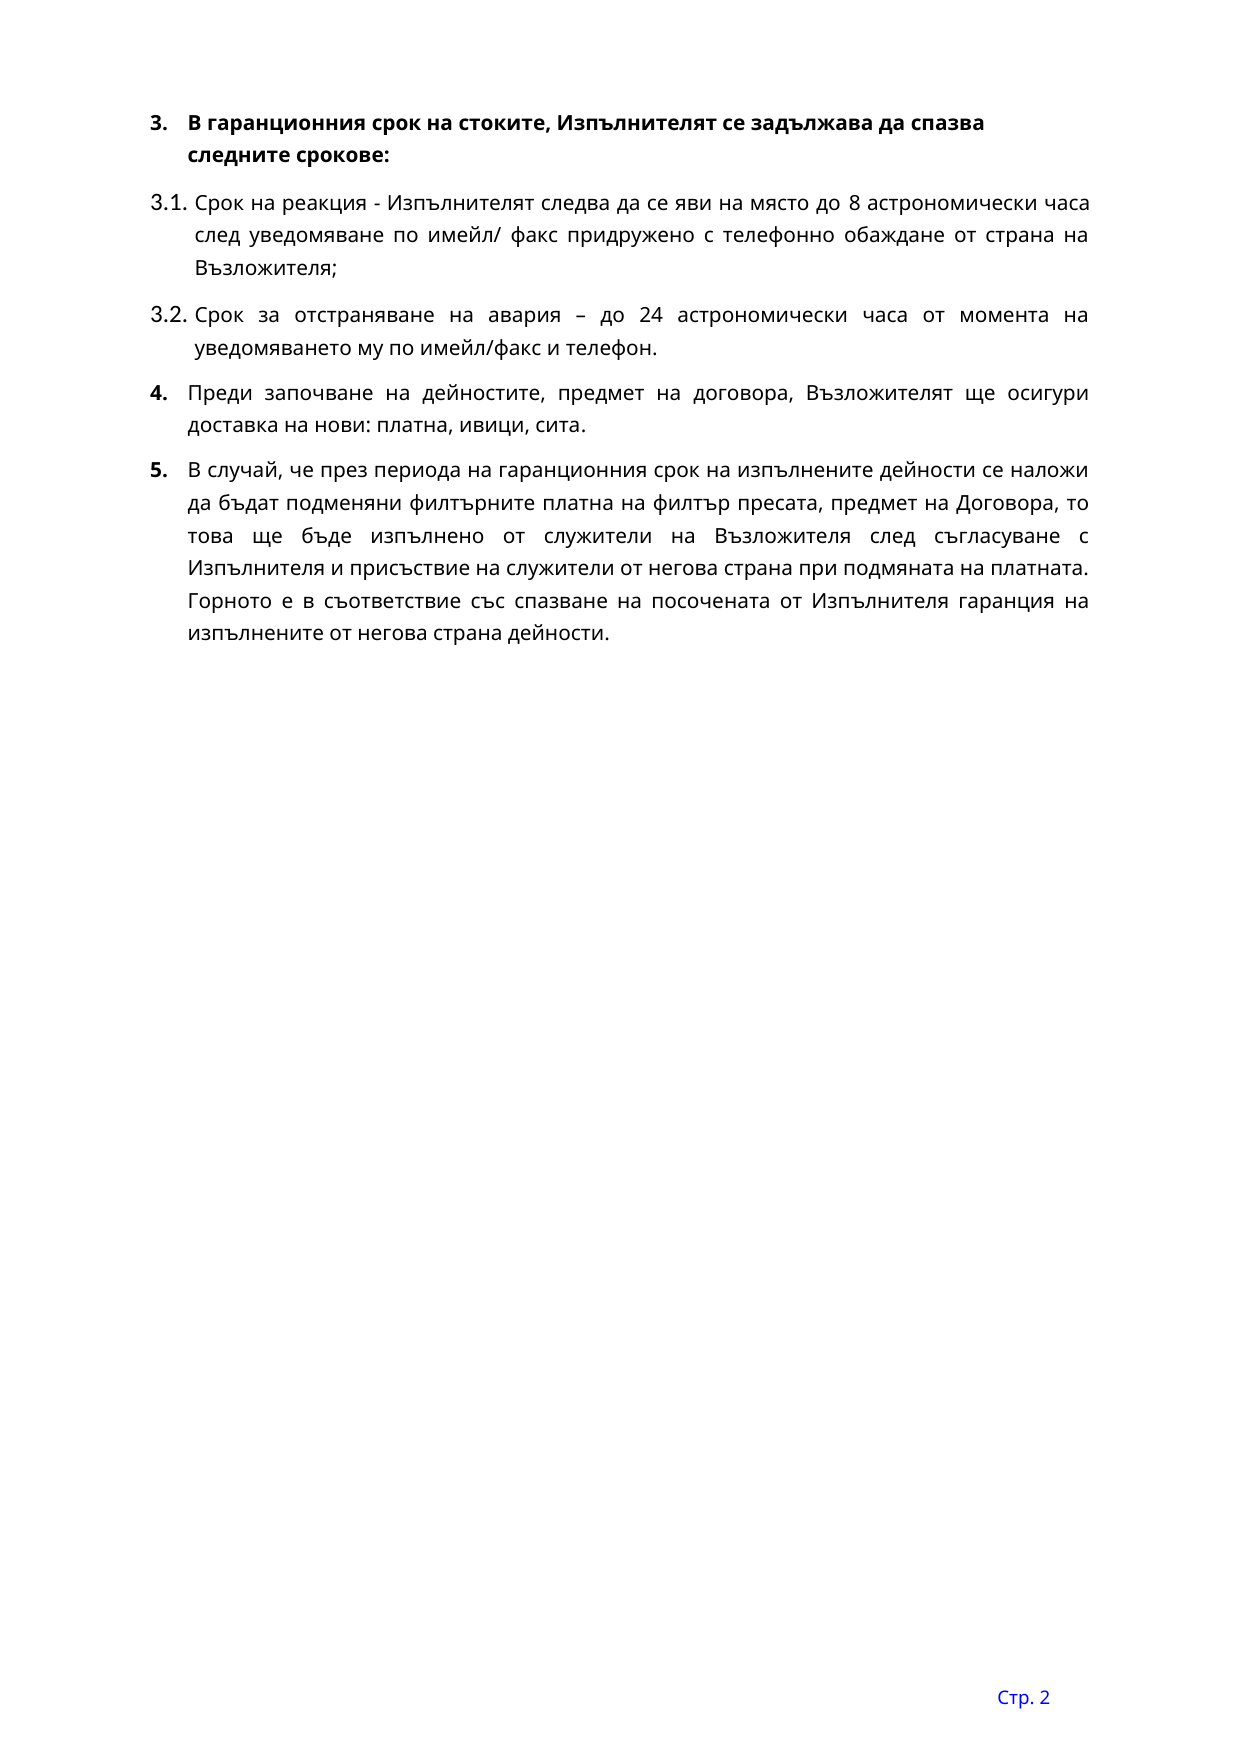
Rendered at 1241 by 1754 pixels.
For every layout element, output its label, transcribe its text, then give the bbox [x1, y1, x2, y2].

list Преди започване на дейностите, предмет на договора, Възложителят ще осигури доставка на нови: платна, ивици, сита. [150, 378, 1090, 439]
list В гаранционния срок на стоките, Изпълнителят се задължава да спазва следните срокове: [150, 108, 1090, 169]
list В случай, че през периода на гаранционния срок на изпълнените дейности се наложи да бъдат подменяни филтърните платна на филтър пресата, предмет на Договора, то това ще бъде изпълнено от служители на Възложителя след съгласуване с Изпълнителя и присъствие на служители от негова страна при подмяната на платната. Горното е в съответствие със спазване на посочената от Изпълнителя гаранция на изпълнените от негова страна дейности. [150, 456, 1090, 647]
list Срок за отстраняване на авария – до 24 астрономически часа от момента на уведомяването му по имейл/факс и телефон. [150, 298, 1090, 361]
list Срок на реакция - Изпълнителят следва да се яви на място до 8 астрономически часа след уведомяване по имейл/ факс придружено с телефонно обаждане от страна на Възложителя; [150, 186, 1090, 281]
